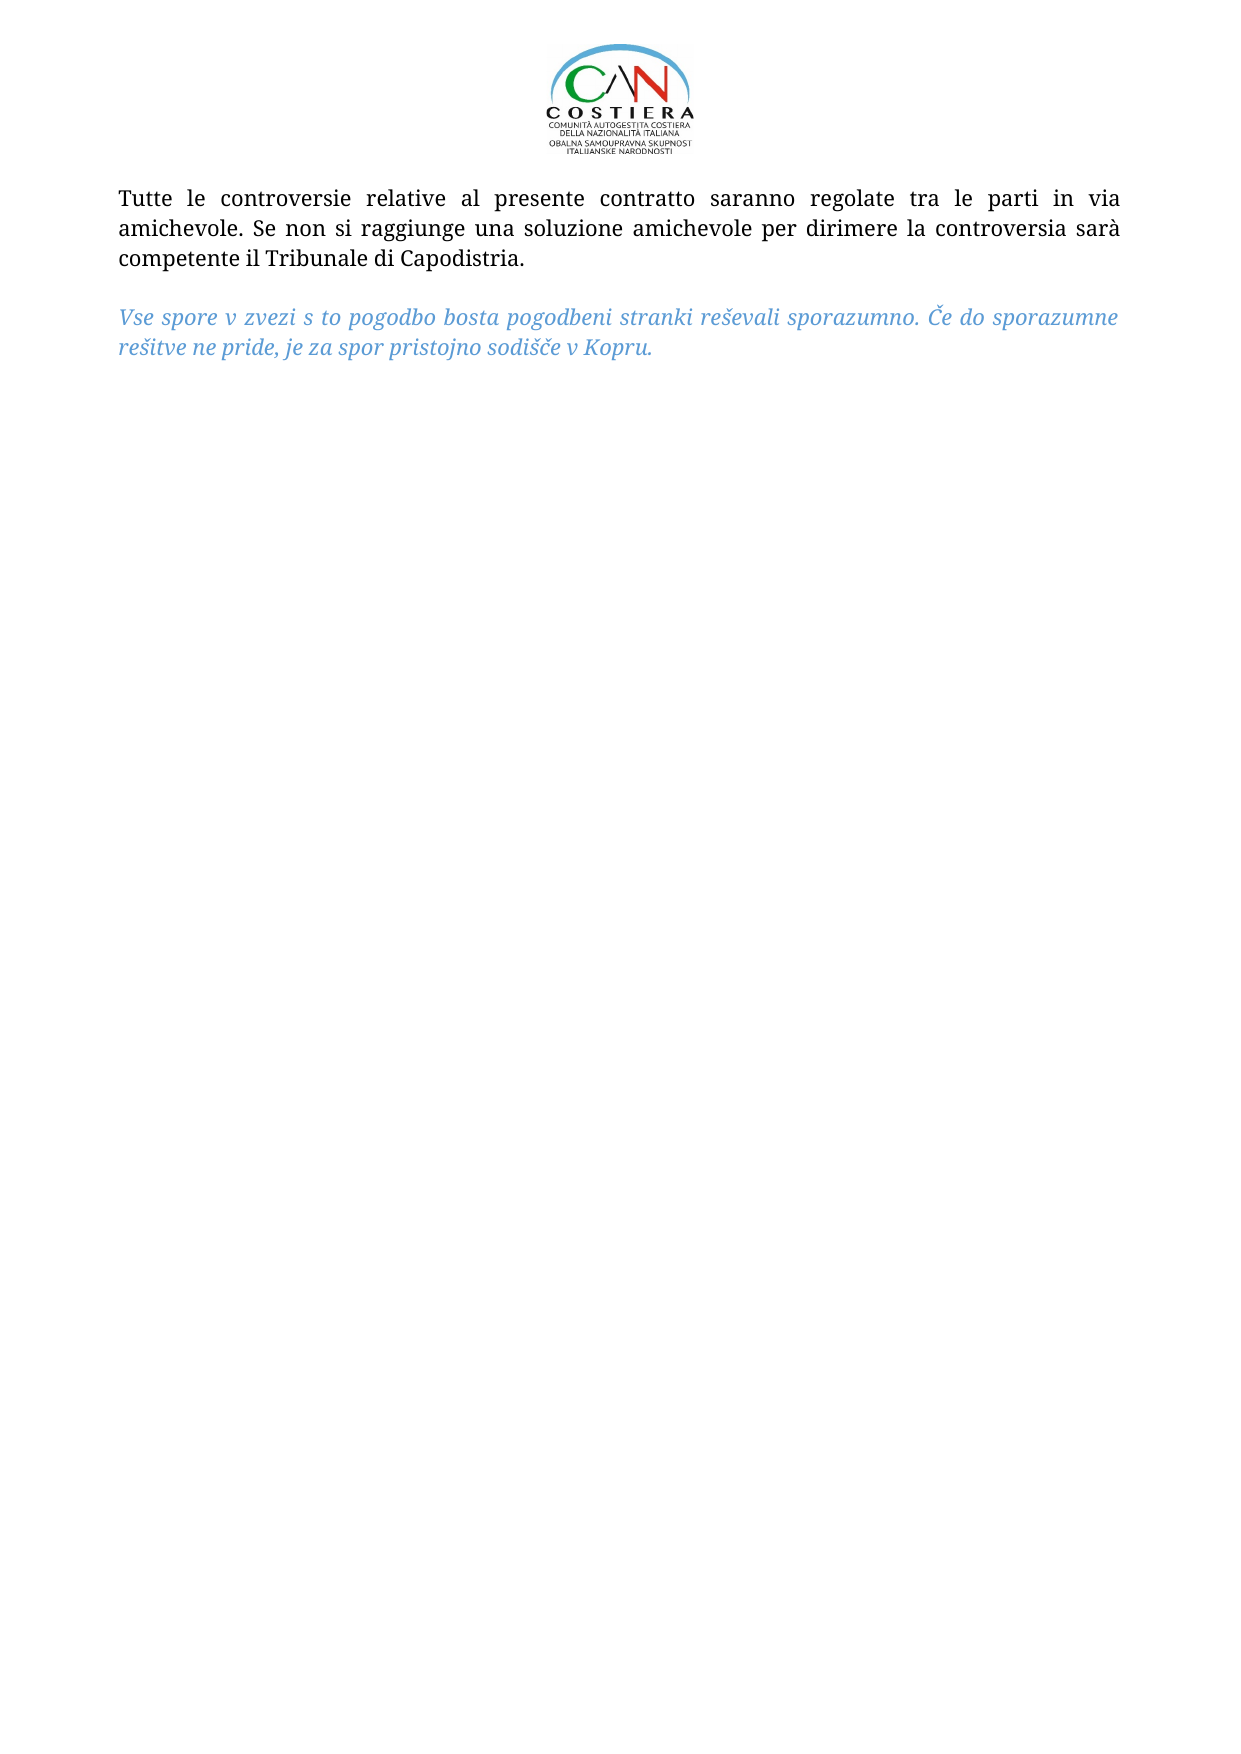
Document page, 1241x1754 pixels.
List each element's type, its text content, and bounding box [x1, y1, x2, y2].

text Tutte le controversie relative al presente contratto saranno regolate tra le parti in via amichevole. Se non si raggiunge una soluzione amichevole per dirimere la controversia sarà competente il Tribunale di Capodistria. [118, 183, 1122, 272]
picture [546, 44, 694, 154]
text Vse spore v zvezi s to pogodbo bosta pogodbeni stranki reševali sporazumno. Če do sporazumne rešitve ne pride, je za spor pristojno sodišče v Kopru. [118, 302, 1122, 362]
